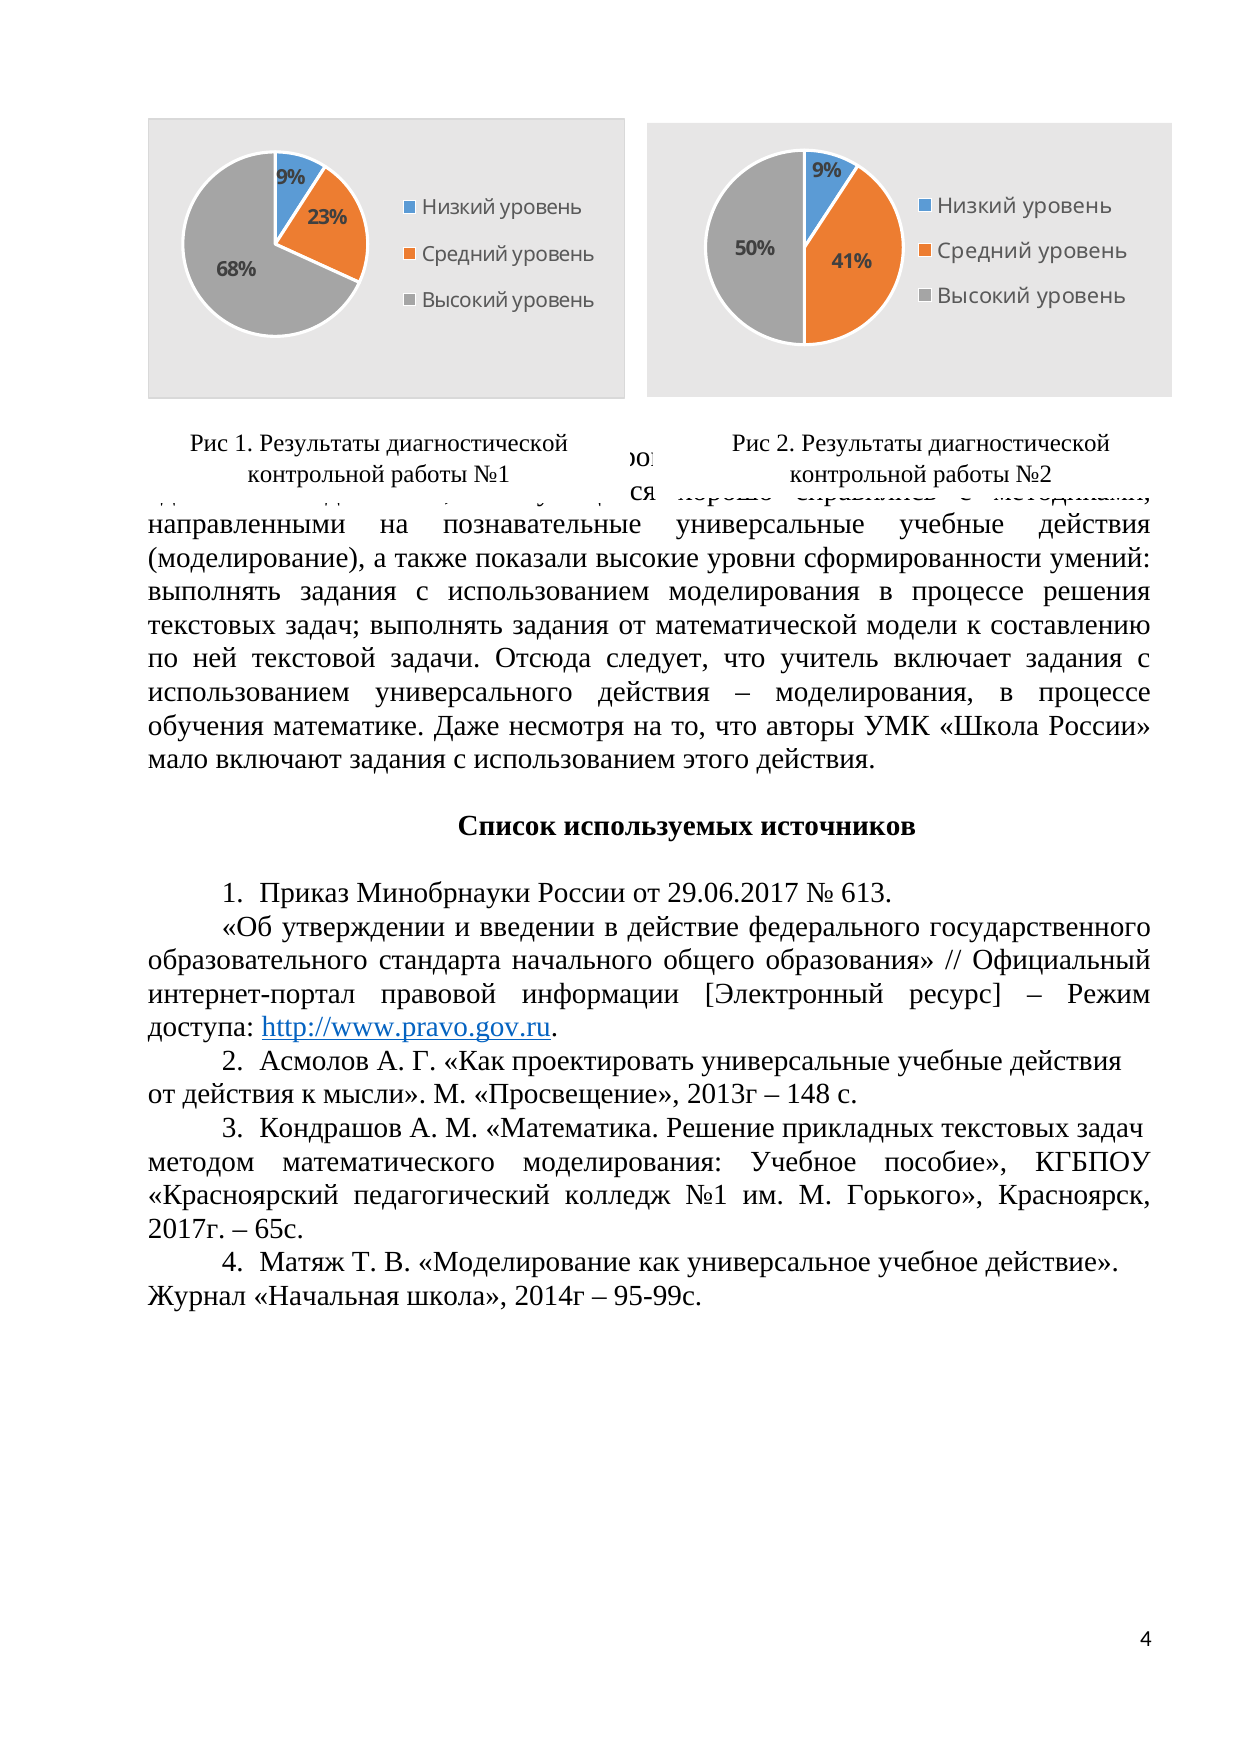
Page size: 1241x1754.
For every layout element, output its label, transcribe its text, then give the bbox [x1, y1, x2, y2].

text «Об утверждении и введении в действие федерального государственного образовательного стандарта начального общего образования» // Официальный интернет-портал правовой информации [Электронный ресурс] – Режим доступа: http://www.pravo.gov.ru. [148, 909, 1152, 1043]
text методом математического моделирования: Учебное пособие», КГБПОУ «Красноярский педагогический колледж №1 им. М. Горького», Красноярск, 2017г. – 65с. [148, 1144, 1152, 1244]
list Матяж Т. В. «Моделирование как универсальное учебное действие». [222, 1244, 1152, 1278]
text Журнал «Начальная школа», 2014г – 95-99с. [148, 1278, 1152, 1311]
list Кондрашов А. М. «Математика. Решение прикладных текстовых задач [222, 1110, 1152, 1144]
list Приказ Минобрнауки России от 29.06.2017 № 613. [222, 875, 1152, 909]
text Список используемых источников [148, 808, 1152, 842]
list Асмолов А. Г. «Как проектировать универсальные учебные действия [222, 1043, 1152, 1077]
text от действия к мысли». М. «Просвещение», 2013г – 148 с. [148, 1077, 1152, 1110]
text Таким образом, исходя из проведённых нами исследований можно сделать вывод о том, что учащиеся хорошо справились с методиками, направленными на познавательные универсальные учебные действия (моделирование), а также показали высокие уровни сформированности умений: выполнять задания с использованием моделирования в процессе решения текстовых задач; выполнять задания от математической модели к составлению по ней текстовой задачи. Отсюда следует, что учитель включает задания с использованием универсального действия – моделирования, в процессе обучения математике. Даже несмотря на то, что авторы УМК «Школа России» мало включают задания с использованием этого действия. [148, 439, 1152, 775]
